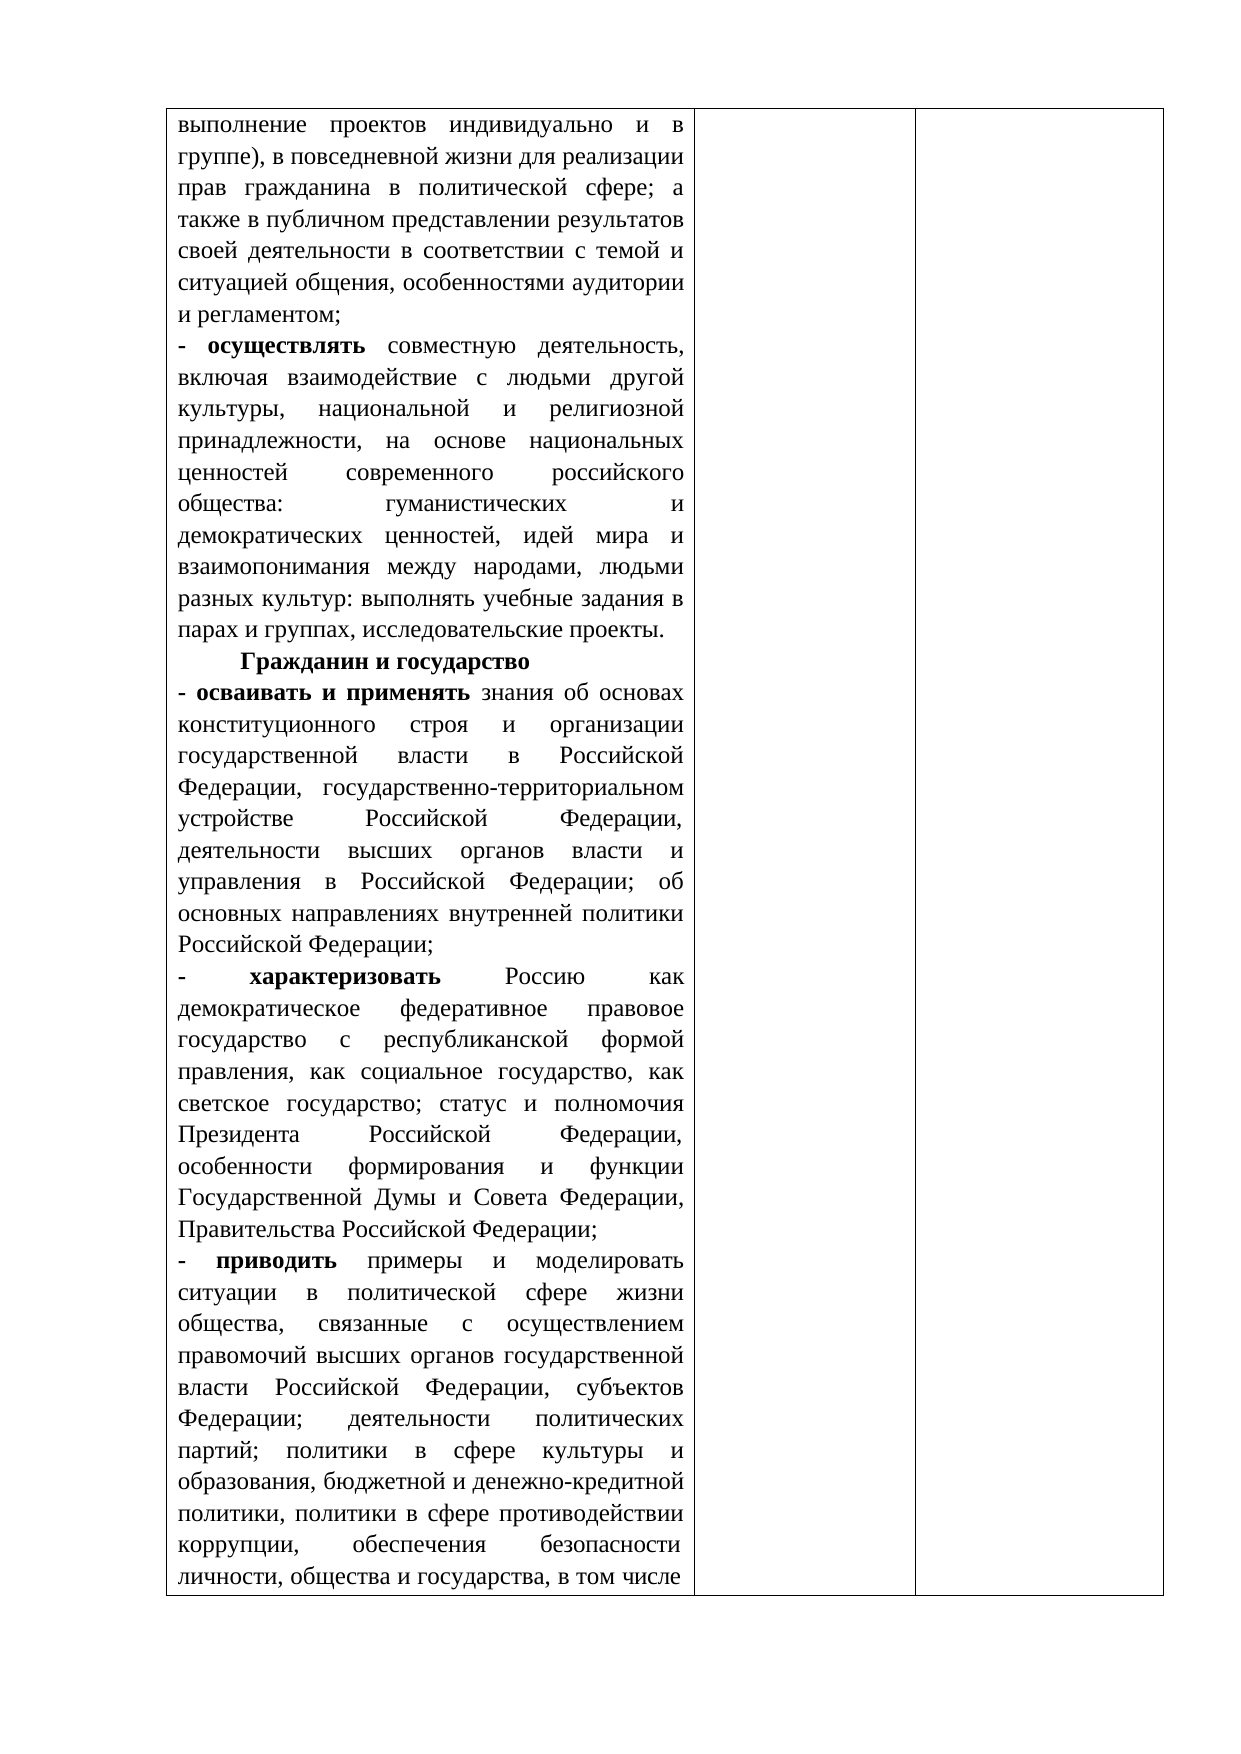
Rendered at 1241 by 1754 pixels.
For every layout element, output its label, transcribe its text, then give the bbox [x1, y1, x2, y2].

table_header [695, 109, 915, 1595]
table_header [916, 109, 1163, 1595]
table_header выполнение проектов индивидуально и в группе), в повседневной жизни для реализации прав гражданина в политической сфере; а также в публичном представлении результатов своей деятельности в соответствии с темой и ситуацией общения, особенностями аудитории и регламентом; осуществлять совместную деятельность, включая взаимодействие с людьми другой культуры, национальной и религиозной принадлежности, на основе национальных ценностей современного российского общества: гуманистических и демократических ценностей, идей мира и взаимопонимания между народами, людьми разных культур: выполнять учебные задания в парах и группах, исследовательские проекты. Гражданин и государство осваивать и применять знания об основах конституционного строя и организации государственной власти в Российской Федерации, государственно-территориальном устройстве Российской Федерации, деятельности высших органов власти и управления в Российской Федерации; об основных направлениях внутренней политики Российской Федерации; характеризовать Россию как демократическое федеративное правовое государство с республиканской формой правления, как социальное государство, как светское государство; статус и полномочия Президента Российской Федерации, особенности формирования и функции Государственной Думы и Совета Федерации, Правительства Российской Федерации; приводить примеры и моделировать ситуации в политической сфере жизни общества, связанные с осуществлением правомочий высших органов государственной власти Российской Федерации, субъектов Федерации; деятельности политических партий; политики в сфере культуры и образования, бюджетной и денежно-кредитной политики, политики в сфере противодействии коррупции, обеспечения безопасности личности, общества и государства, в том числе [167, 109, 694, 1595]
